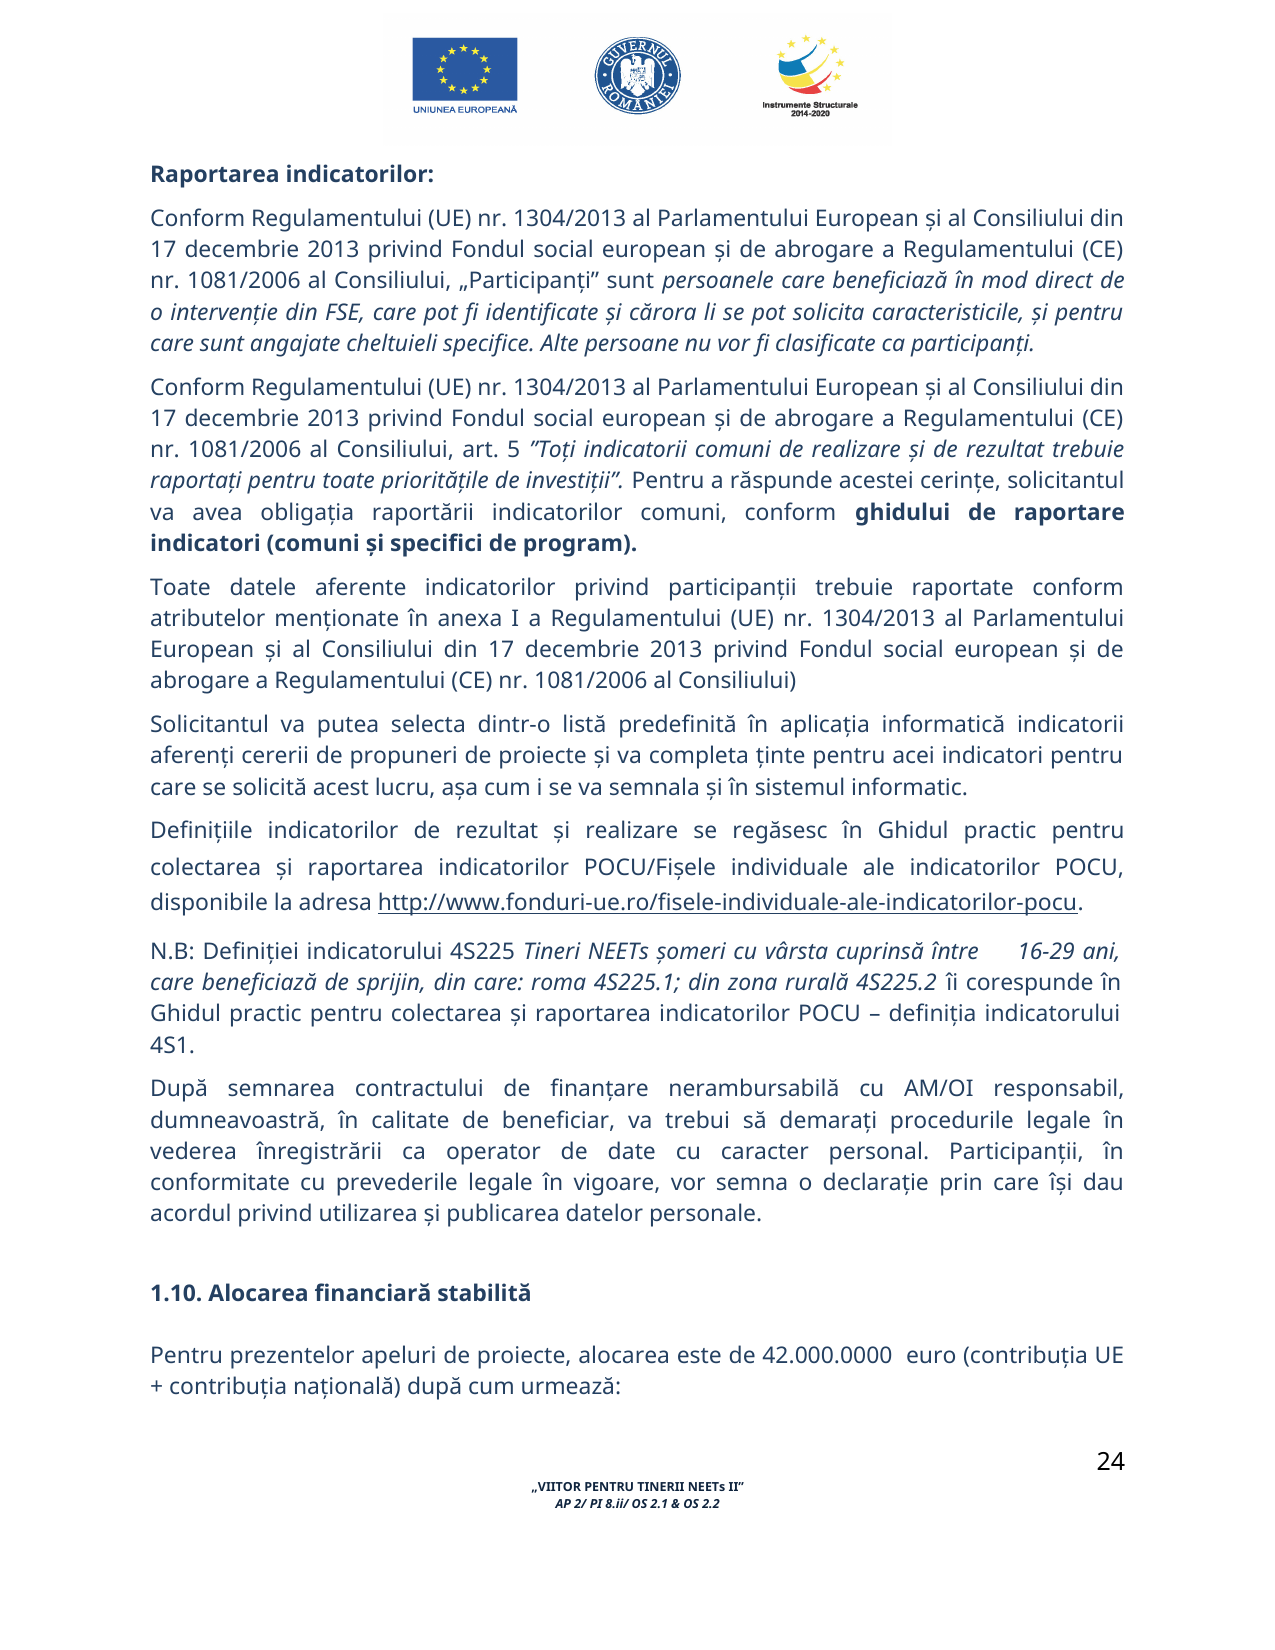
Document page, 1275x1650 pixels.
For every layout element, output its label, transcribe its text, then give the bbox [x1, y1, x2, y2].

text Conform Regulamentului (UE) nr. 1304/2013 al Parlamentului European și al Consiliului din 17 decembrie 2013 privind Fondul social european și de abrogare a Regulamentului (CE) nr. 1081/2006 al Consiliului, „Participanți” sunt persoanele care beneficiază în mod direct de o intervenție din FSE, care pot fi identificate și cărora li se pot solicita caracteristicile, și pentru care sunt angajate cheltuieli specifice. Alte persoane nu vor fi clasificate ca participanți. [150, 202, 1125, 358]
picture [383, 13, 892, 146]
subtitle 1.10. Alocarea financiară stabilită [150, 1276, 1125, 1308]
text Toate datele aferente indicatorilor privind participanții trebuie raportate conform atributelor menționate în anexa I a Regulamentului (UE) nr. 1304/2013 al Parlamentului European și al Consiliului din 17 decembrie 2013 privind Fondul social european și de abrogare a Regulamentului (CE) nr. 1081/2006 al Consiliului) [150, 571, 1125, 696]
text Solicitantul va putea selecta dintr-o listă predefinită în aplicația informatică indicatorii aferenți cererii de propuneri de proiecte și va completa ținte pentru acei indicatori pentru care se solicită acest lucru, așa cum i se va semnala și în sistemul informatic. [150, 708, 1125, 802]
text Raportarea indicatorilor: [150, 158, 1125, 189]
text Definițiile indicatorilor de rezultat și realizare se regăsesc în Ghidul practic pentru colectarea și raportarea indicatorilor POCU/Fișele individuale ale indicatorilor POCU, disponibile la adresa http://www.fonduri-ue.ro/fisele-individuale-ale-indicatorilor-pocu. [150, 814, 1125, 918]
text Conform Regulamentului (UE) nr. 1304/2013 al Parlamentului European și al Consiliului din 17 decembrie 2013 privind Fondul social european și de abrogare a Regulamentului (CE) nr. 1081/2006 al Consiliului, art. 5 ”Toți indicatorii comuni de realizare și de rezultat trebuie raportați pentru toate prioritățile de investiții”. Pentru a răspunde acestei cerințe, solicitantul va avea obligația raportării indicatorilor comuni, conform ghidului de raportare indicatori (comuni și specifici de program). [150, 371, 1125, 558]
text După semnarea contractului de finanțare nerambursabilă cu AM/OI responsabil, dumneavoastră, în calitate de beneficiar, va trebui să demarați procedurile legale în vederea înregistrării ca operator de date cu caracter personal. Participanții, în conformitate cu prevederile legale în vigoare, vor semna o declarație prin care își dau acordul privind utilizarea și publicarea datelor personale. [150, 1072, 1125, 1228]
text N.B: Definiției indicatorului 4S225 Tineri NEETs șomeri cu vârsta cuprinsă între 16-29 ani, care beneficiază de sprijin, din care: roma 4S225.1; din zona rurală 4S225.2 îi corespunde în Ghidul practic pentru colectarea și raportarea indicatorilor POCU – definiția indicatorului 4S1. [150, 935, 1121, 1060]
text Pentru prezentelor apeluri de proiecte, alocarea este de 42.000.0000 euro (contribuția UE + contribuția națională) după cum urmează: [150, 1339, 1125, 1401]
